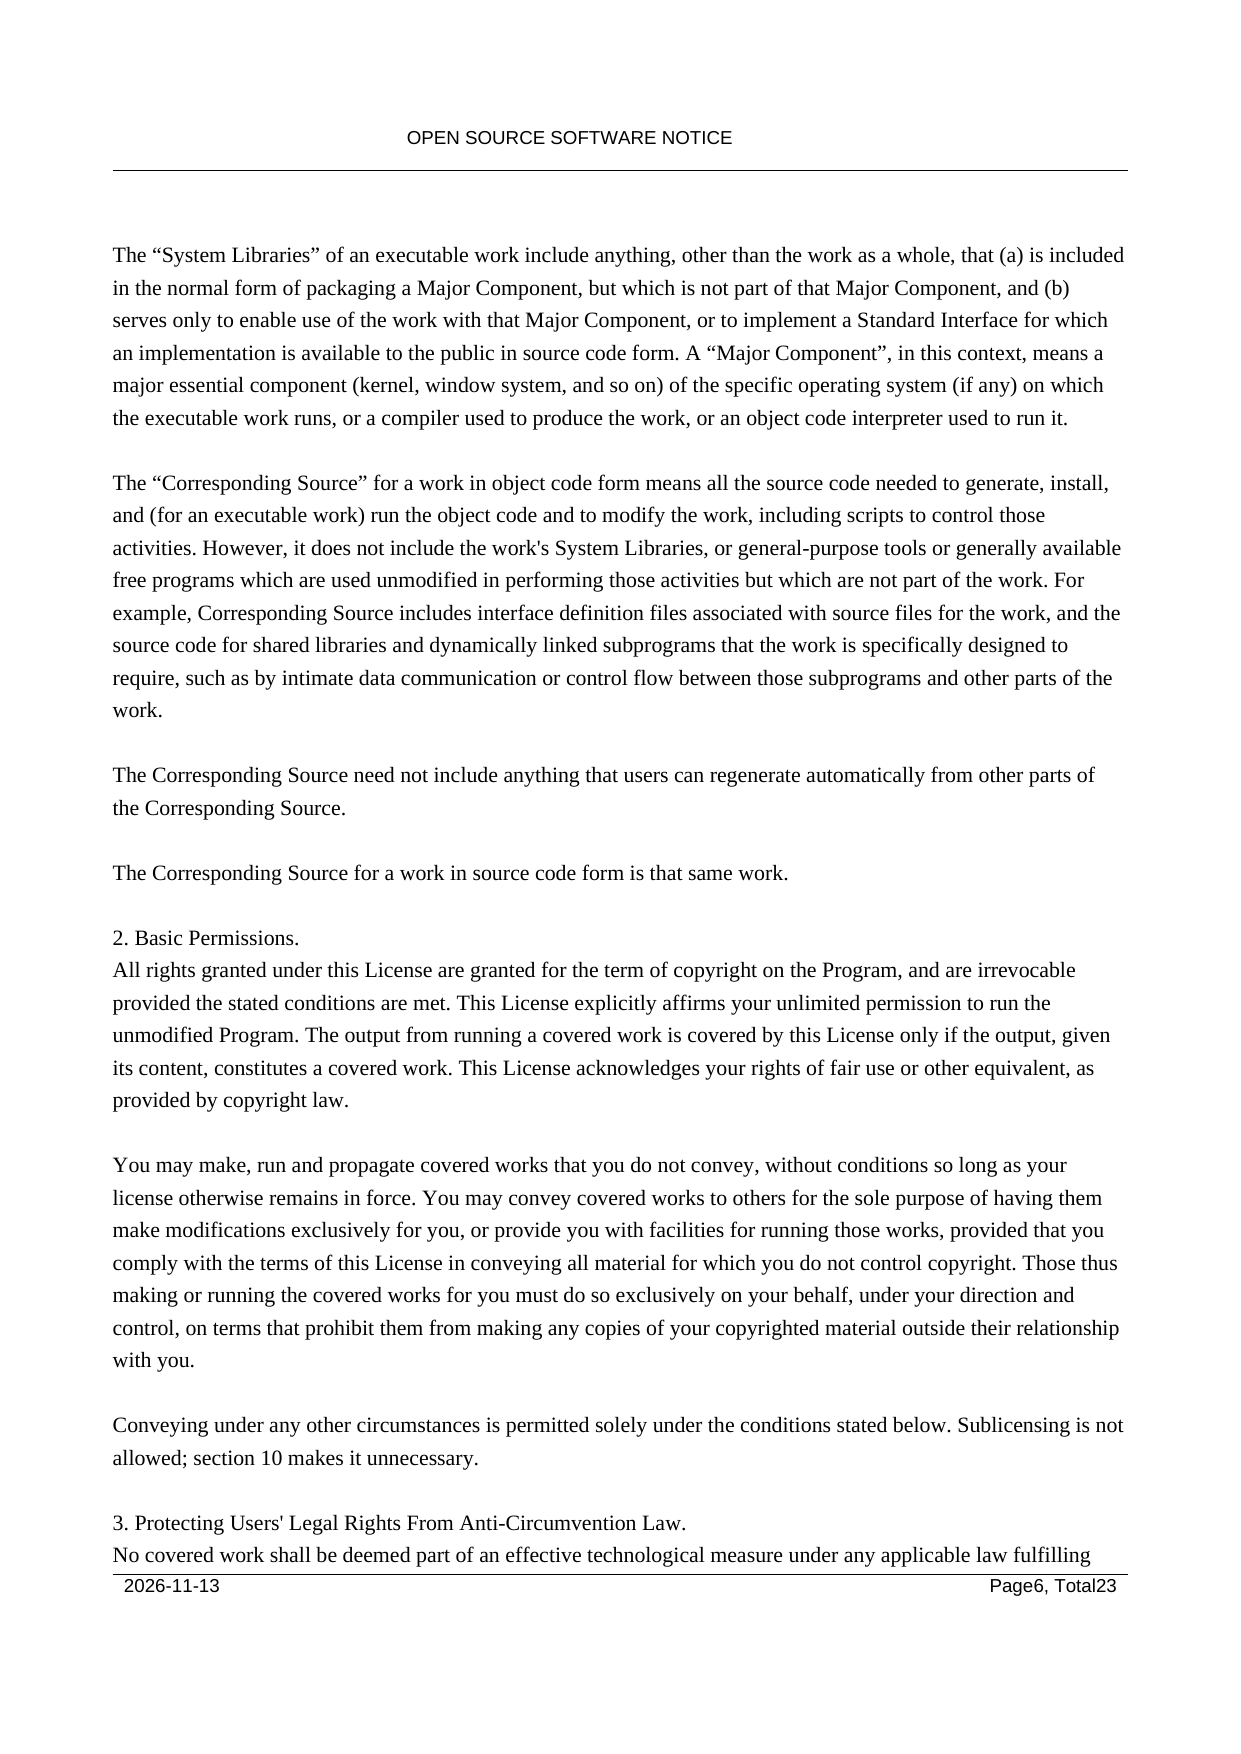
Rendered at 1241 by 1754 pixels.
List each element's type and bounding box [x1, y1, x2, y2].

text [112, 206, 1128, 1571]
